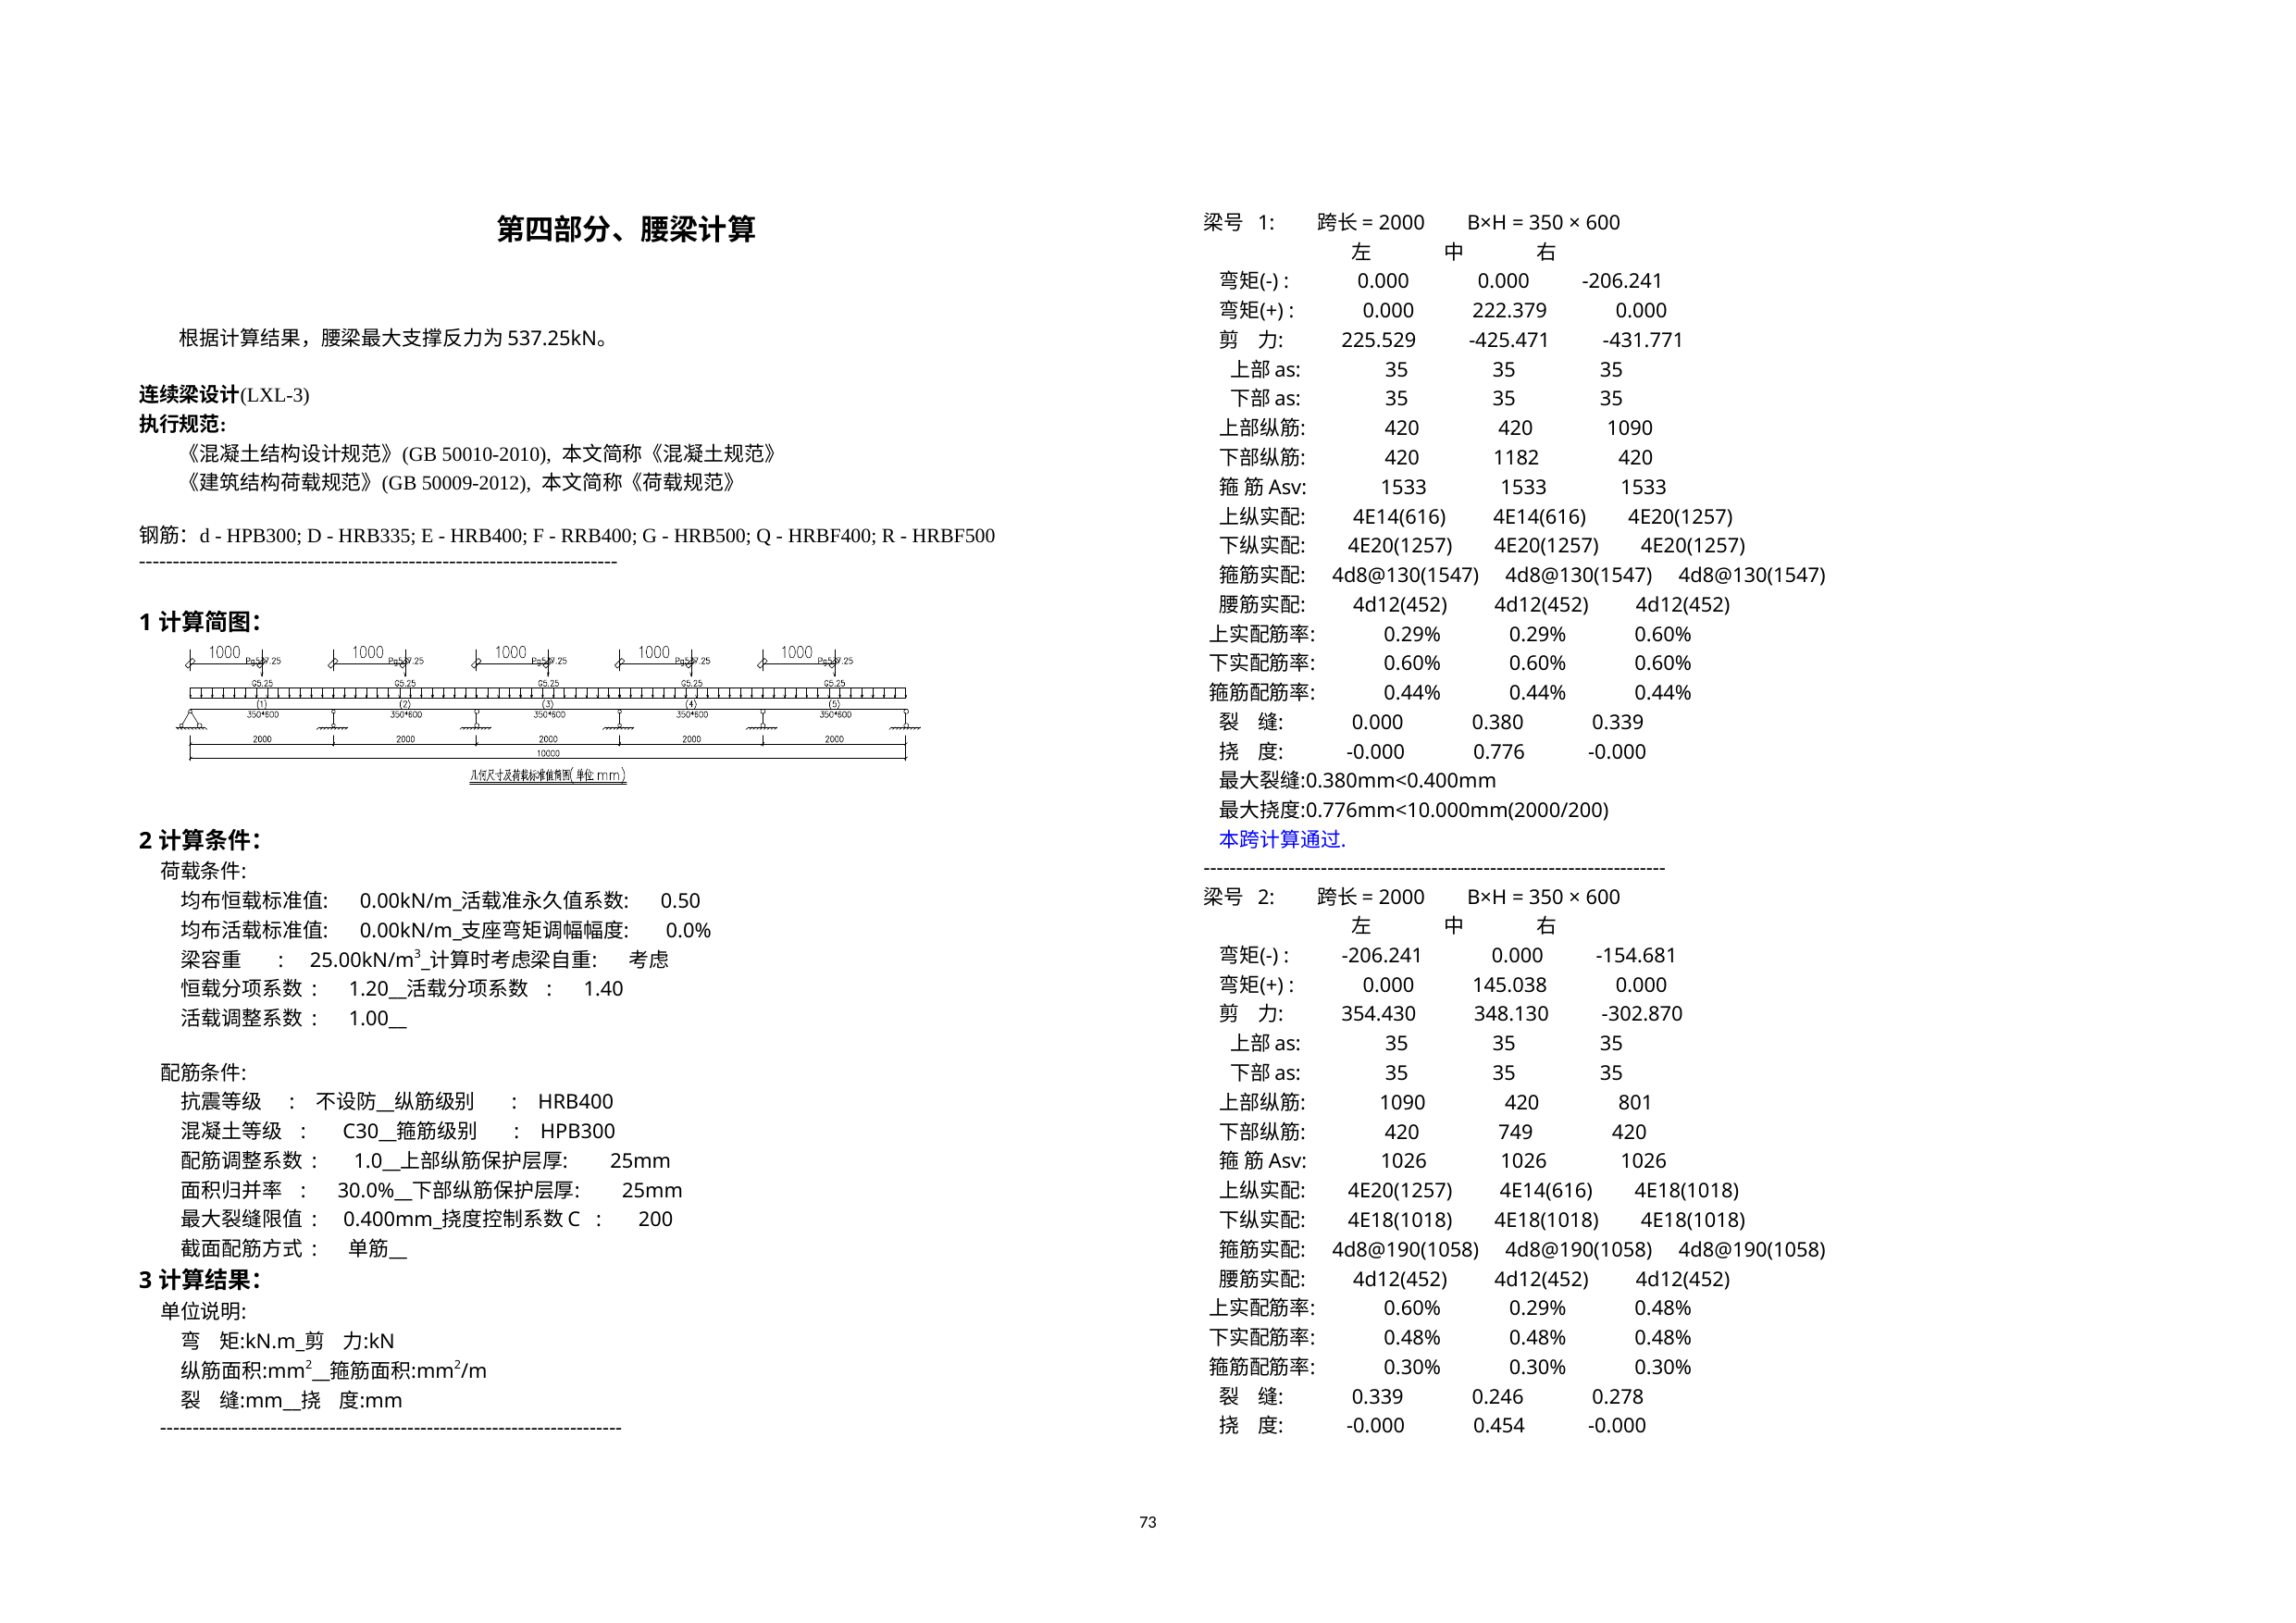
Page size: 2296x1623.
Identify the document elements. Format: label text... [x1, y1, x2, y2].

text 箍筋配筋率: 0.30% 0.30% 0.30% [1183, 1351, 2156, 1381]
text 腰筋实配: 4d12(452) 4d12(452) 4d12(452) [1183, 588, 2156, 618]
text 箍筋实配: 4d8@190(1058) 4d8@190(1058) 4d8@190(1058) [1183, 1233, 2156, 1262]
text 下纵实配: 4E18(1018) 4E18(1018) 4E18(1018) [1183, 1204, 2156, 1233]
text 左 中 右 [1183, 910, 2156, 939]
text 下实配筋率: 0.48% 0.48% 0.48% [1183, 1321, 2156, 1351]
text ----------------------------------------------------------------------- [139, 549, 1113, 572]
text 下部纵筋: 420 1182 420 [1183, 441, 2156, 471]
text 挠 度: -0.000 0.776 -0.000 [1183, 736, 2156, 764]
text 抗震等级 : 不设防__纵筋级别 : HRB400 [139, 1085, 1113, 1115]
text 纵筋面积:mm2__箍筋面积:mm2/m [139, 1355, 1113, 1384]
text 上部as: 35 35 35 [1183, 353, 2156, 382]
text 弯矩(+) : 0.000 145.038 0.000 [1183, 969, 2156, 997]
text 裂 缝: 0.339 0.246 0.278 [1183, 1381, 2156, 1409]
text 箍筋配筋率: 0.44% 0.44% 0.44% [1183, 676, 2156, 706]
text 剪 力: 225.529 -425.471 -431.771 [1183, 324, 2156, 353]
text 上部as: 35 35 35 [1183, 1027, 2156, 1057]
text 挠 度: -0.000 0.454 -0.000 [1183, 1409, 2156, 1439]
text 最大裂缝:0.380mm<0.400mm [1183, 764, 2156, 794]
text 2 计算条件： [139, 822, 1113, 855]
text 活载调整系数 : 1.00__ [139, 1002, 1113, 1032]
text 配筋条件: [139, 1057, 1113, 1085]
text 执行规范: [139, 408, 1113, 438]
text 《混凝土结构设计规范》(GB 50010-2010), 本文简称《混凝土规范》 [139, 438, 1113, 466]
text 裂 缝:mm__挠 度:mm [139, 1384, 1113, 1413]
text 下部纵筋: 420 749 420 [1183, 1116, 2156, 1145]
text 荷载条件: [139, 855, 1113, 885]
text 均布恒载标准值: 0.00kN/m_活载准永久值系数: 0.50 [139, 885, 1113, 914]
text ----------------------------------------------------------------------- [1183, 853, 2156, 881]
text 剪 力: 354.430 348.130 -302.870 [1183, 997, 2156, 1027]
text 上实配筋率: 0.60% 0.29% 0.48% [1183, 1292, 2156, 1321]
text 《建筑结构荷载规范》(GB 50009-2012), 本文简称《荷载规范》 [139, 466, 1113, 496]
text 3 计算结果： [139, 1262, 1113, 1295]
text 钢筋：d - HPB300; D - HRB335; E - HRB400; F - RRB400; G - HRB500; Q - HRBF400; R - HRBF500 [139, 519, 1113, 549]
text 上实配筋率: 0.29% 0.29% 0.60% [1183, 618, 2156, 647]
text 最大裂缝限值 : 0.400mm_挠度控制系数C : 200 [139, 1203, 1113, 1233]
text 梁号 2: 跨长 = 2000 B×H = 350 × 600 [1183, 881, 2156, 910]
text 截面配筋方式 : 单筋__ [139, 1233, 1113, 1262]
text 恒载分项系数 : 1.20__活载分项系数 : 1.40 [139, 973, 1113, 1002]
text 腰筋实配: 4d12(452) 4d12(452) 4d12(452) [1183, 1262, 2156, 1292]
text 左 中 右 [1183, 236, 2156, 265]
text 下纵实配: 4E20(1257) 4E20(1257) 4E20(1257) [1183, 529, 2156, 559]
text 最大挠度:0.776mm<10.000mm(2000/200) [1183, 794, 2156, 824]
text 单位说明: [139, 1295, 1113, 1325]
text 上纵实配: 4E14(616) 4E14(616) 4E20(1257) [1183, 501, 2156, 529]
text 混凝土等级 : C30__箍筋级别 : HPB300 [139, 1115, 1113, 1145]
text 1 计算简图： [139, 603, 1113, 637]
text 下实配筋率: 0.60% 0.60% 0.60% [1183, 647, 2156, 676]
text 上部纵筋: 420 420 1090 [1183, 412, 2156, 441]
text 均布活载标准值: 0.00kN/m_支座弯矩调幅幅度: 0.0% [139, 914, 1113, 943]
text 箍筋实配: 4d8@130(1547) 4d8@130(1547) 4d8@130(1547) [1183, 559, 2156, 588]
subtitle 第四部分、腰梁计算 [139, 206, 1113, 248]
text 箍 筋Asv: 1533 1533 1533 [1183, 471, 2156, 501]
text 上纵实配: 4E20(1257) 4E14(616) 4E18(1018) [1183, 1174, 2156, 1204]
text 根据计算结果，腰梁最大支撑反力为537.25kN。 [139, 322, 1113, 351]
text 下部as: 35 35 35 [1183, 382, 2156, 412]
text 配筋调整系数 : 1.0__上部纵筋保护层厚: 25mm [139, 1145, 1113, 1174]
text 连续梁设计(LXL-3) [139, 378, 1113, 408]
text 面积归并率 : 30.0%__下部纵筋保护层厚: 25mm [139, 1174, 1113, 1203]
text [139, 1413, 1113, 1441]
text 弯 矩:kN.m_剪 力:kN [139, 1325, 1113, 1355]
text 本跨计算通过. [1183, 824, 2156, 853]
text 梁容重 : 25.00kN/m3_计算时考虑梁自重: 考虑 [139, 943, 1113, 973]
text 弯矩(-) : 0.000 0.000 -206.241 [1183, 265, 2156, 294]
text 箍 筋Asv: 1026 1026 1026 [1183, 1145, 2156, 1174]
text 梁号 1: 跨长 = 2000 B×H = 350 × 600 [1183, 206, 2156, 236]
text 弯矩(+) : 0.000 222.379 0.000 [1183, 294, 2156, 324]
text 裂 缝: 0.000 0.380 0.339 [1183, 706, 2156, 736]
text 下部as: 35 35 35 [1183, 1057, 2156, 1086]
text 上部纵筋: 1090 420 801 [1183, 1086, 2156, 1116]
text 弯矩(-) : -206.241 0.000 -154.681 [1183, 939, 2156, 969]
